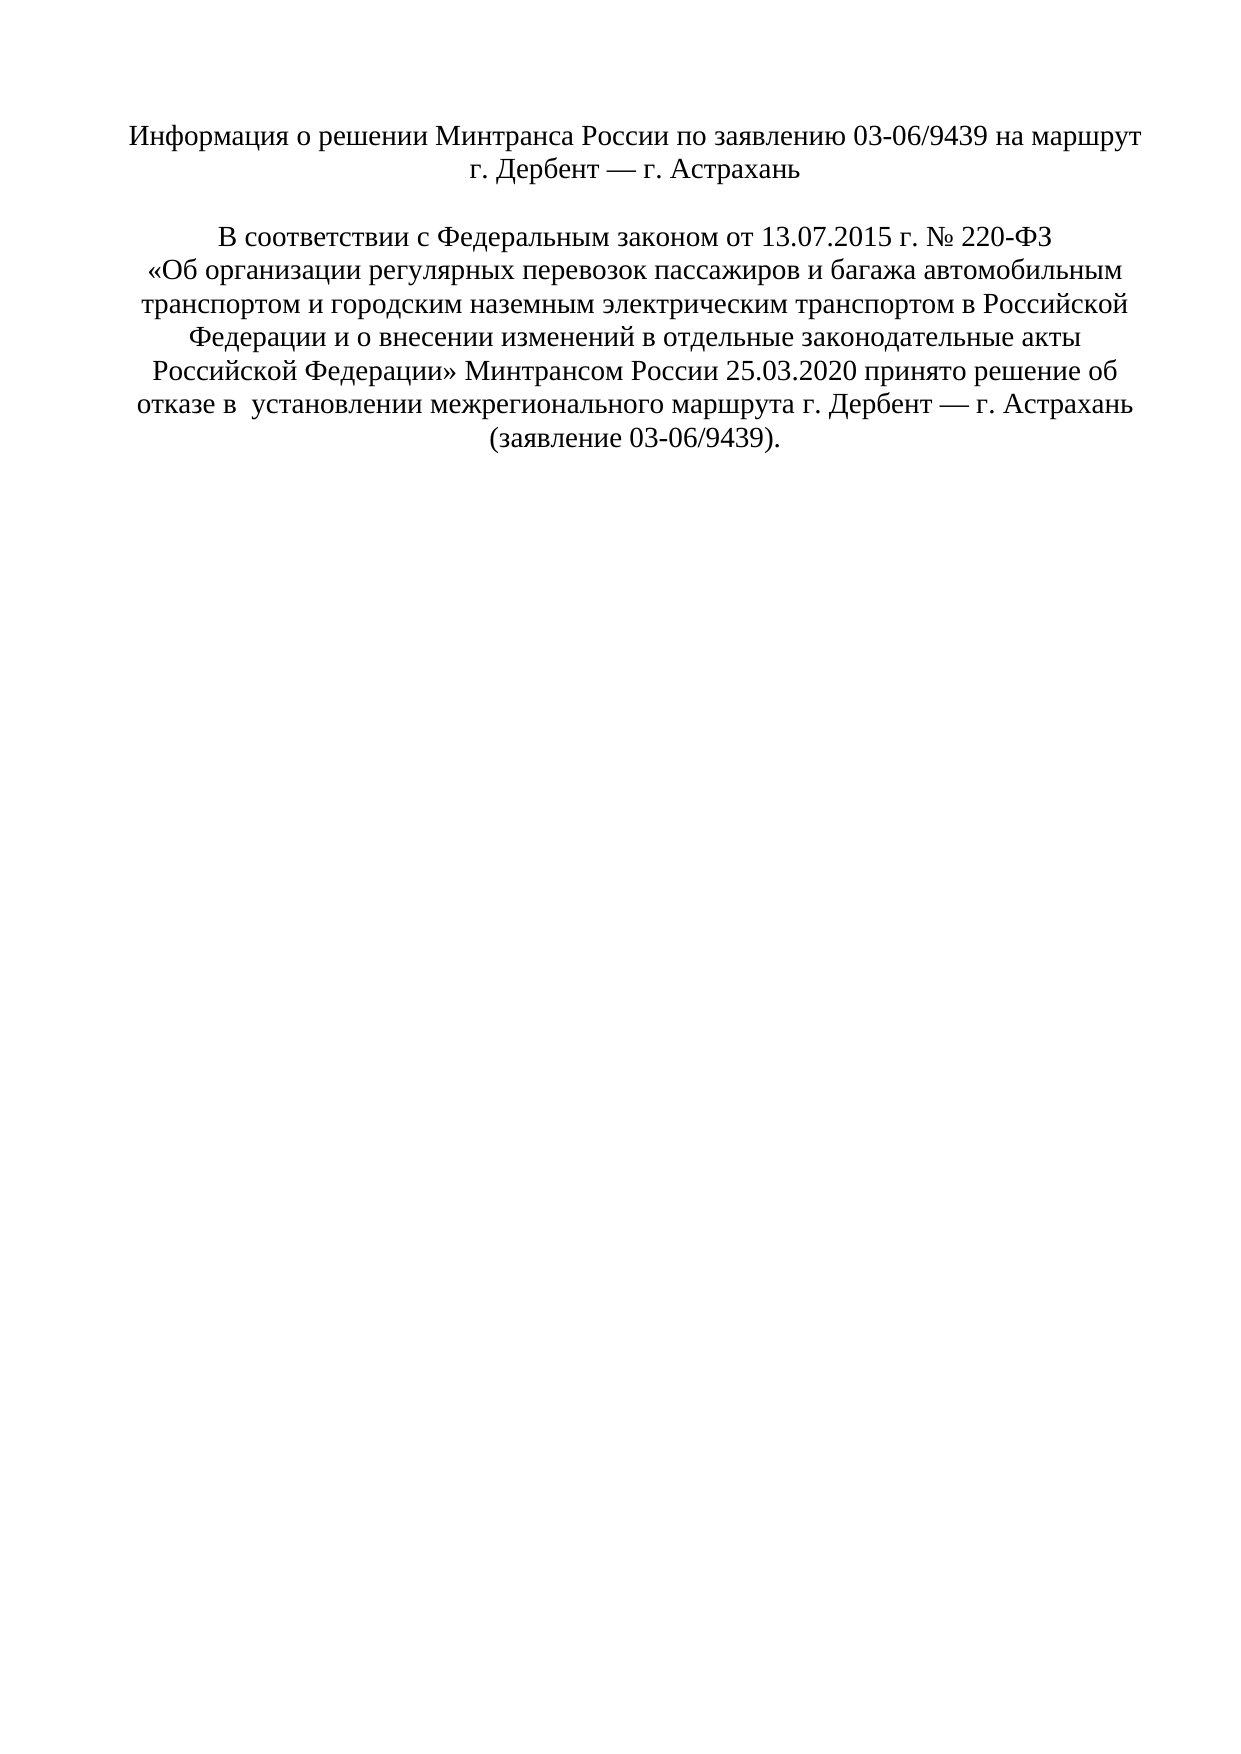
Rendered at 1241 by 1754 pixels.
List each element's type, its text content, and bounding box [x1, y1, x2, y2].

text В соответствии с Федеральным законом от 13.07.2015 г. № 220-ФЗ «Об организации регулярных перевозок пассажиров и багажа автомобильным транспортом и городским наземным электрическим транспортом в Российской Федерации и о внесении изменений в отдельные законодательные акты Российской Федерации» Минтрансом России 25.03.2020 принято решение об отказе в установлении межрегионального маршрута г. Дербент — г. Астрахань (заявление 03-06/9439). [118, 219, 1152, 453]
text Информация о решении Минтранса России по заявлению 03-06/9439 на маршрут г. Дербент — г. Астрахань [118, 118, 1152, 185]
